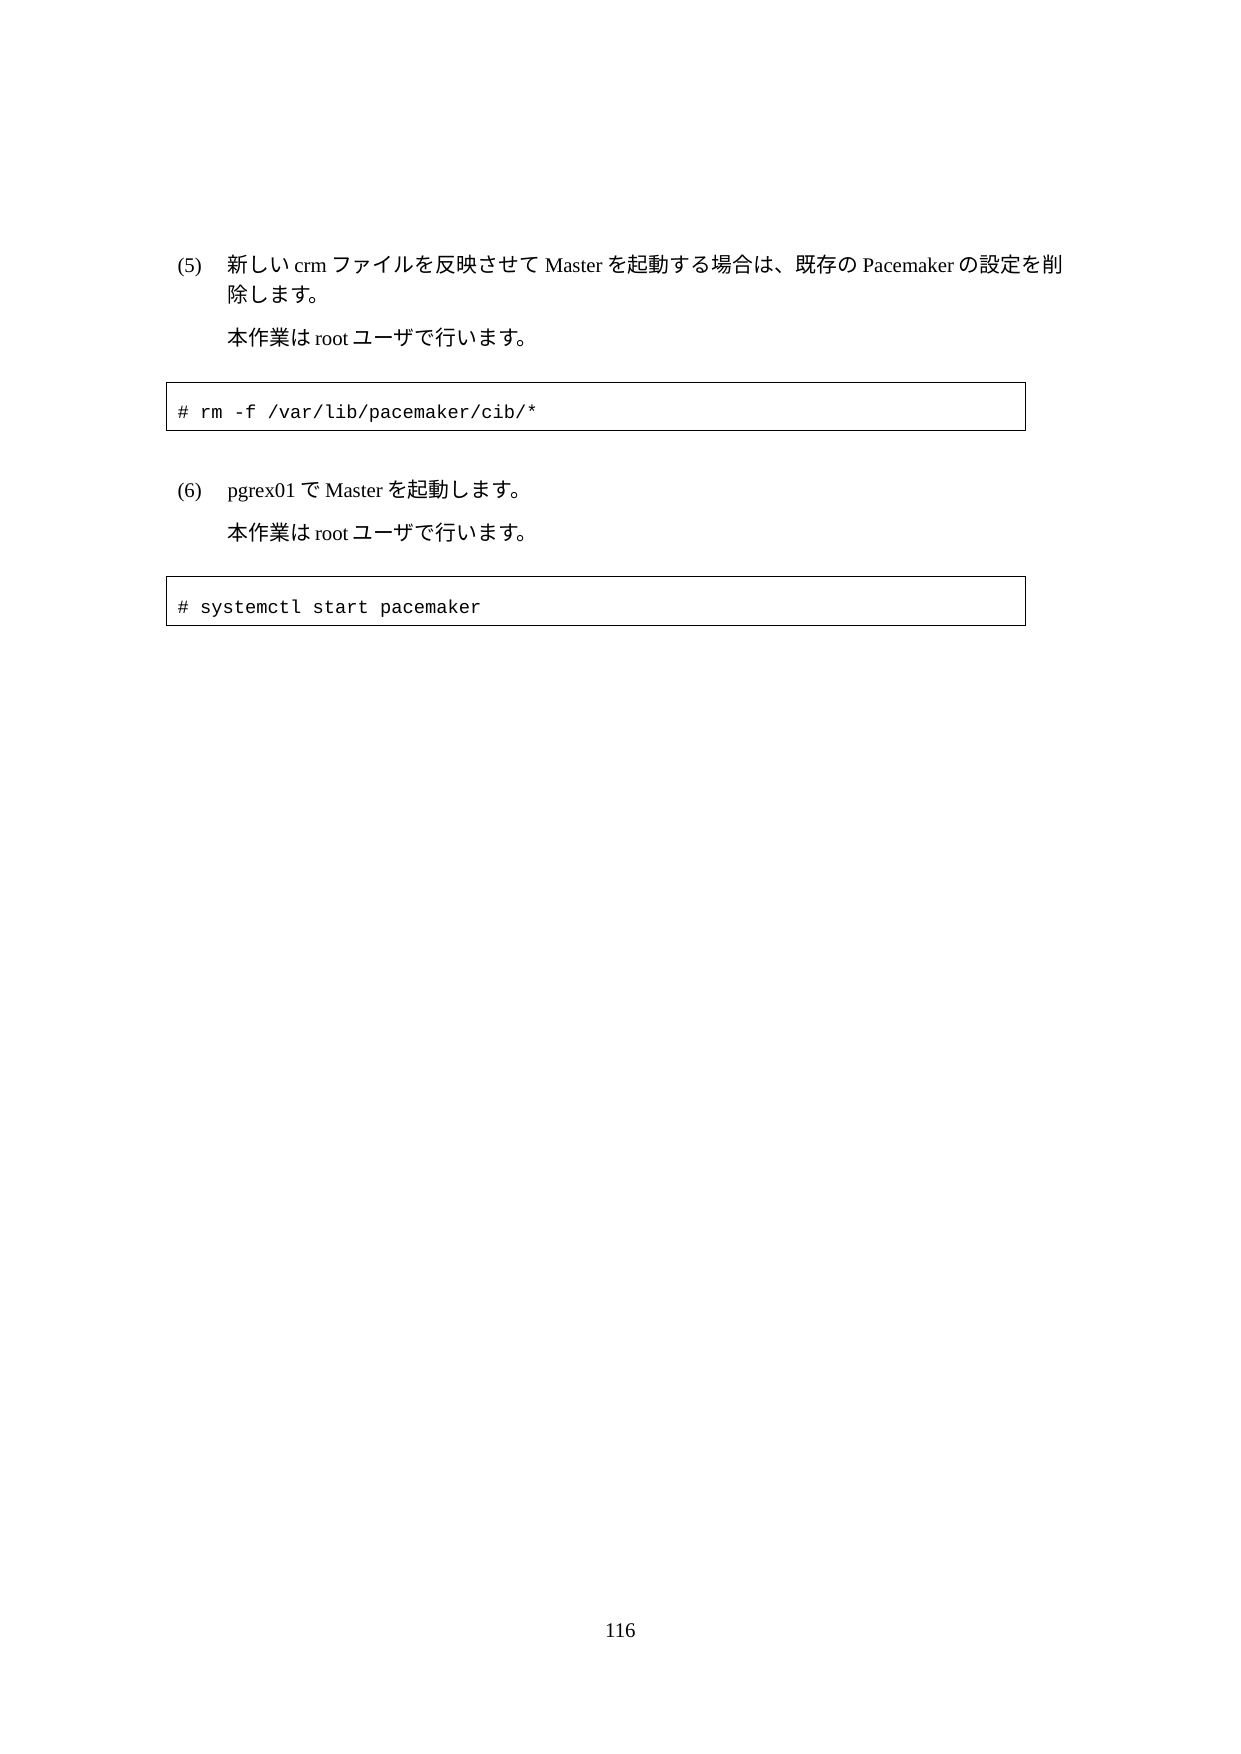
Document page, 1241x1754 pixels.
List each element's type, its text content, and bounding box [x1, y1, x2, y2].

list 本作業はrootユーザで行います。 [177, 516, 1063, 546]
list 新しいcrmファイルを反映させてMasterを起動する場合は、既存のPacemakerの設定を削除します。 [177, 248, 1063, 309]
table_header # rm -f /var/lib/pacemaker/cib/* [167, 383, 1025, 430]
table_header # systemctl start pacemaker [167, 577, 1025, 625]
list pgrex01でMasterを起動します。 [177, 473, 1063, 503]
list 本作業はrootユーザで行います。 [177, 321, 1063, 352]
